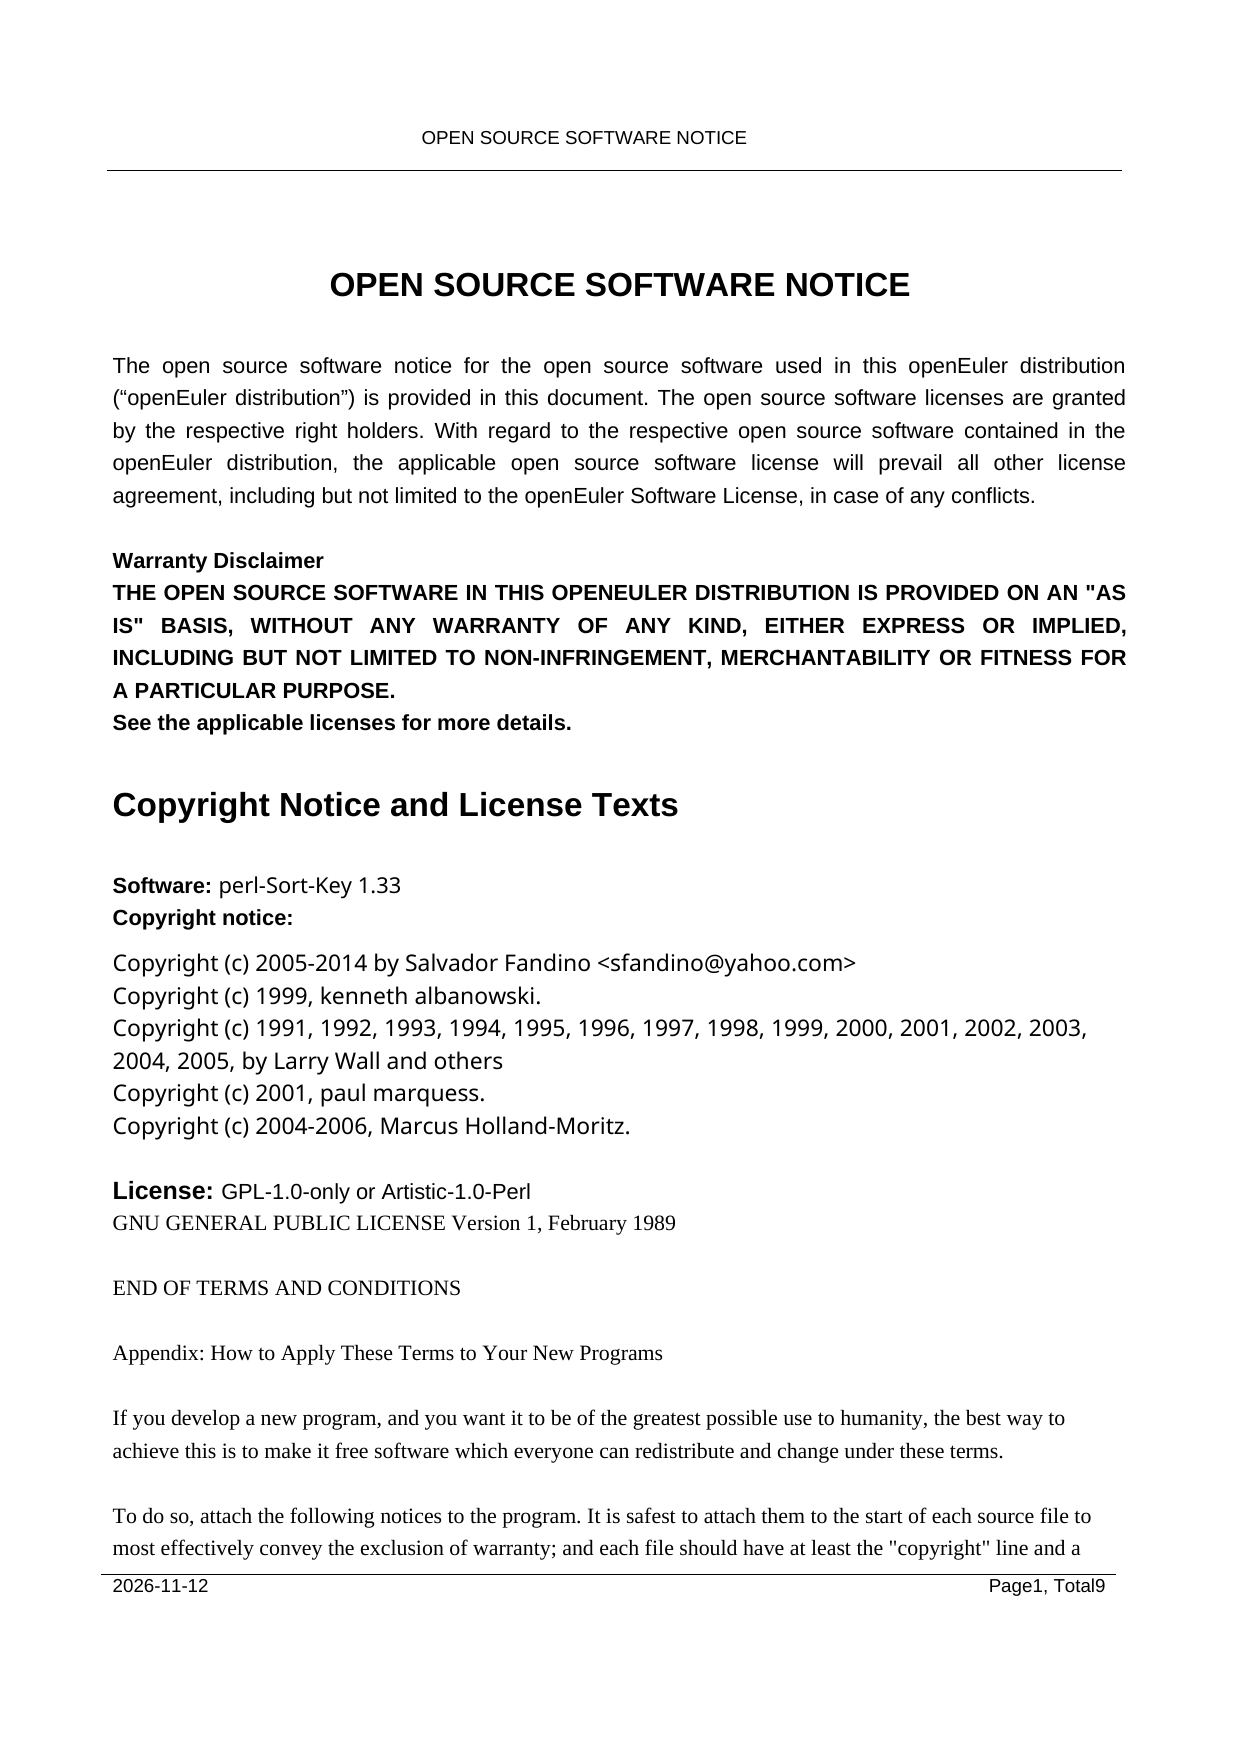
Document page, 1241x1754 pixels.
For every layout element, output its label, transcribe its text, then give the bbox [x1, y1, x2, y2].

text Warranty Disclaimer [112, 544, 1128, 576]
text Copyright (c) 2005-2014 by Salvador Fandino <sfandino@yahoo.com> Copyright (c) 1999, kenneth albanowski. Copyright (c) 1991, 1992, 1993, 1994, 1995, 1996, 1997, 1998, 1999, 2000, 2001, 2002, 2003, 2004, 2005, by Larry Wall and others Copyright (c) 2001, paul marquess. Copyright (c) 2004-2006, Marcus Holland-Moritz. [112, 947, 1128, 1174]
text Copyright Notice and License Texts [112, 771, 1128, 836]
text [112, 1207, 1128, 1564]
text THE OPEN SOURCE SOFTWARE IN THIS OPENEULER DISTRIBUTION IS PROVIDED ON AN "AS IS" BASIS, WITHOUT ANY WARRANTY OF ANY KIND, EITHER EXPRESS OR IMPLIED, INCLUDING BUT NOT LIMITED TO NON-INFRINGEMENT, MERCHANTABILITY OR FITNESS FOR A PARTICULAR PURPOSE. See the applicable licenses for more details. [112, 576, 1128, 739]
text Copyright notice: [112, 901, 1128, 934]
title Software: perl-Sort-Key 1.33 [112, 869, 1128, 901]
text License: GPL-1.0-only or Artistic-1.0-Perl [112, 1174, 1128, 1207]
text OPEN SOURCE SOFTWARE NOTICE [112, 251, 1128, 316]
text The open source software notice for the open source software used in this openEuler distribution (“openEuler distribution”) is provided in this document. The open source software licenses are granted by the respective right holders. With regard to the respective open source software contained in the openEuler distribution, the applicable open source software license will prevail all other license agreement, including but not limited to the openEuler Software License, in case of any conflicts. [112, 349, 1128, 511]
